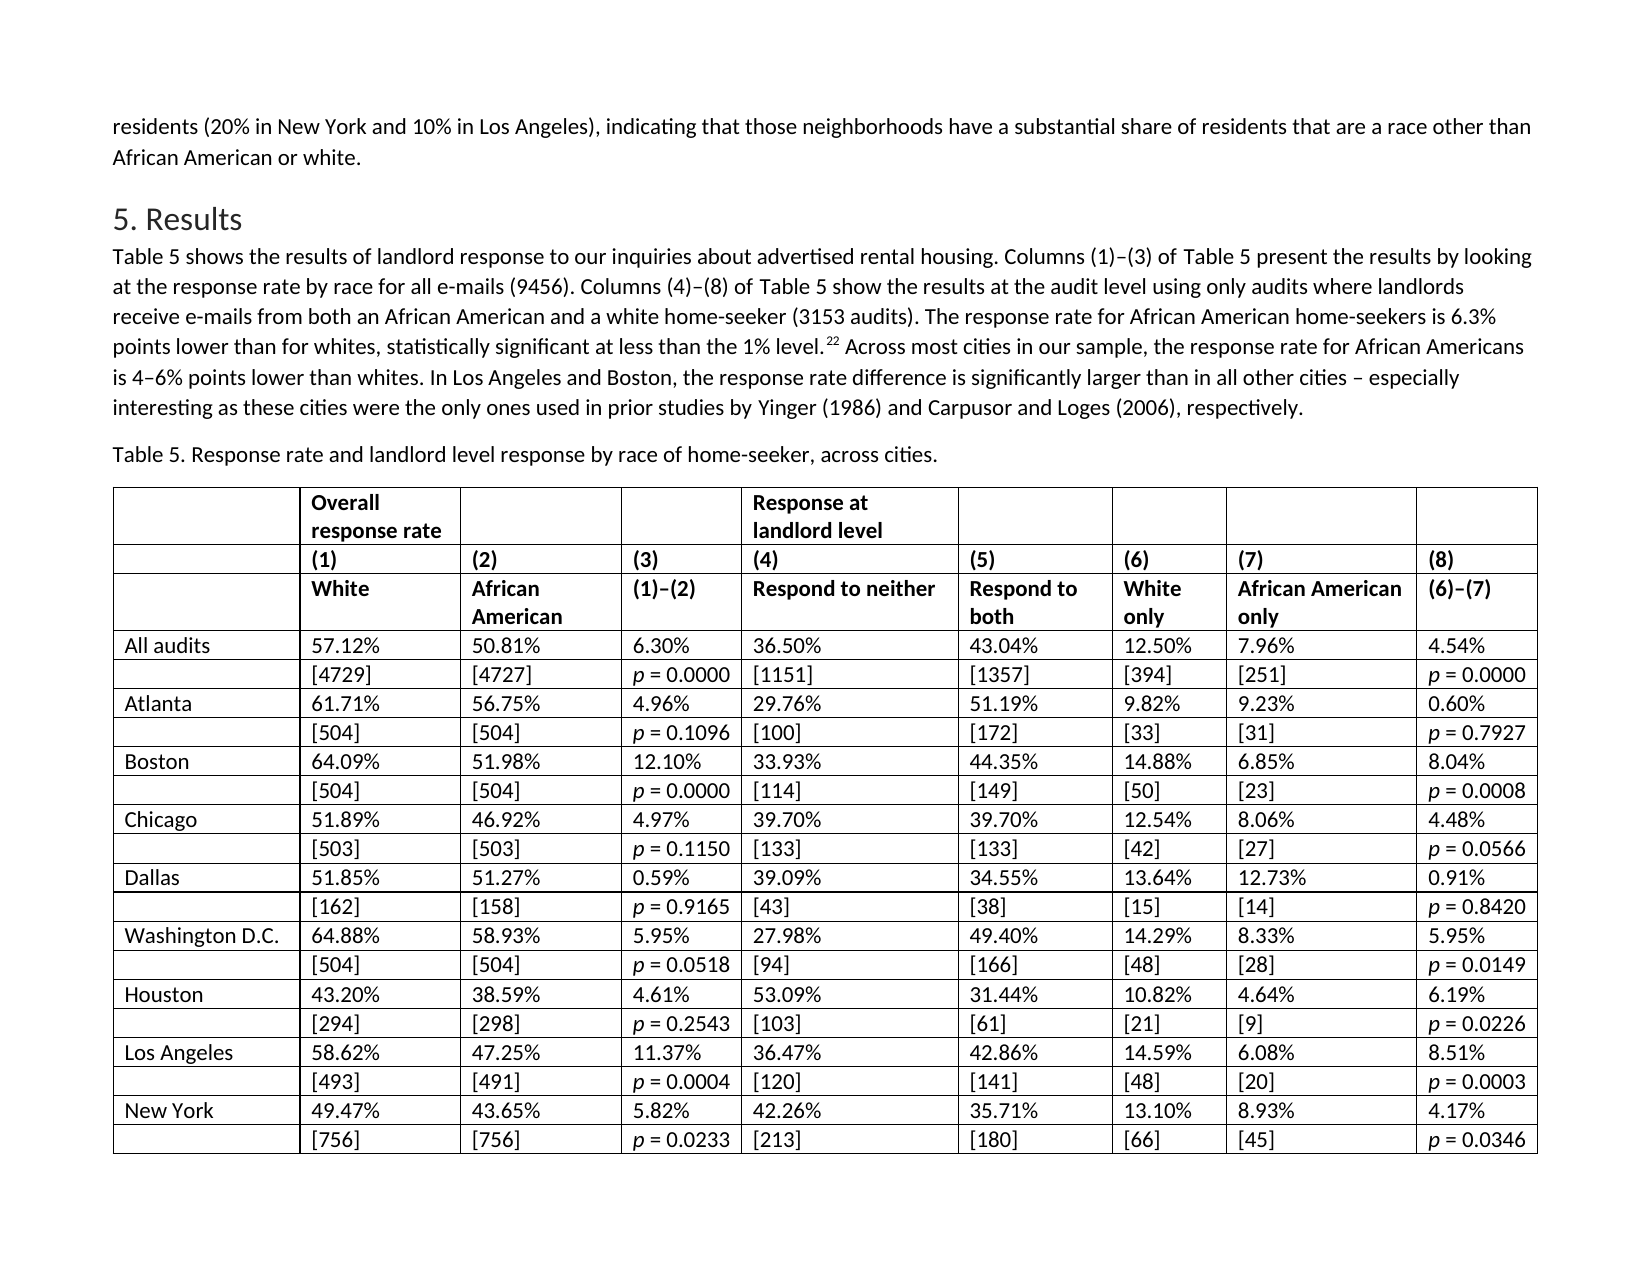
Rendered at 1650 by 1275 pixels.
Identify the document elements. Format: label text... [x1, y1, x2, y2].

table_cell [394] [1113, 660, 1226, 688]
table_cell [1357] [959, 660, 1112, 688]
table_cell [114, 718, 299, 746]
table_cell [38] [959, 893, 1112, 921]
table_cell [42] [1113, 834, 1226, 862]
table_cell 11.37% [622, 1038, 741, 1066]
table_cell 5.95% [622, 922, 741, 949]
table_cell [133] [742, 834, 958, 862]
table_cell p = 0.0518 [622, 951, 741, 979]
table_cell [114] [742, 776, 958, 804]
table_cell p = 0.0008 [1417, 776, 1537, 804]
table_cell p = 0.0226 [1417, 1009, 1537, 1037]
table_cell [31] [1227, 718, 1416, 746]
table_cell 51.98% [461, 747, 621, 775]
table_header [461, 488, 621, 544]
table_cell 4.17% [1417, 1096, 1537, 1124]
table_cell 12.50% [1113, 631, 1226, 659]
table_cell [756] [301, 1125, 460, 1153]
table_cell (5) [959, 545, 1112, 573]
table_cell 12.73% [1227, 864, 1416, 891]
table_cell 33.93% [742, 747, 958, 775]
table_cell 0.60% [1417, 689, 1537, 717]
table_cell 5.95% [1417, 922, 1537, 949]
table_cell (8) [1417, 545, 1537, 573]
table_cell 4.48% [1417, 805, 1537, 833]
table_cell 49.40% [959, 922, 1112, 949]
table_cell p = 0.1150 [622, 834, 741, 862]
table_cell p = 0.7927 [1417, 718, 1537, 746]
table_cell [493] [301, 1067, 460, 1095]
table_cell p = 0.1096 [622, 718, 741, 746]
table_cell 31.44% [959, 980, 1112, 1008]
table_cell [504] [301, 718, 460, 746]
table_cell p = 0.0566 [1417, 834, 1537, 862]
table_cell [100] [742, 718, 958, 746]
table_cell [294] [301, 1009, 460, 1037]
table_cell [504] [461, 718, 621, 746]
table_cell [43] [742, 893, 958, 921]
table_cell 39.70% [742, 805, 958, 833]
table_cell [114, 1067, 299, 1095]
table_cell [114, 545, 299, 573]
table_cell [180] [959, 1125, 1112, 1153]
table_cell [162] [301, 893, 460, 921]
table_cell [114, 1125, 299, 1153]
table_cell (6)–(7) [1417, 574, 1537, 630]
table_cell 43.20% [301, 980, 460, 1008]
table_cell 51.89% [301, 805, 460, 833]
table_cell [28] [1227, 951, 1416, 979]
table_cell [141] [959, 1067, 1112, 1095]
table_cell p = 0.0149 [1417, 951, 1537, 979]
table_cell Los Angeles [114, 1038, 299, 1066]
table_cell p = 0.9165 [622, 893, 741, 921]
table_cell 43.04% [959, 631, 1112, 659]
table_cell [504] [301, 951, 460, 979]
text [112, 112, 1537, 171]
table_cell [14] [1227, 893, 1416, 921]
table_cell 64.88% [301, 922, 460, 949]
table_cell [4729] [301, 660, 460, 688]
table_cell 13.10% [1113, 1096, 1226, 1124]
table_cell [94] [742, 951, 958, 979]
table_cell (3) [622, 545, 741, 573]
table_cell White only [1113, 574, 1226, 630]
table_cell [114, 1009, 299, 1037]
table_cell Chicago [114, 805, 299, 833]
table_header [959, 488, 1112, 544]
table_cell (1)–(2) [622, 574, 741, 630]
table_cell [504] [301, 776, 460, 804]
table_cell [61] [959, 1009, 1112, 1037]
table_cell p = 0.0000 [622, 660, 741, 688]
table_cell African American only [1227, 574, 1416, 630]
table_cell 57.12% [301, 631, 460, 659]
table_cell [503] [301, 834, 460, 862]
table_cell Boston [114, 747, 299, 775]
table_cell Respond to neither [742, 574, 958, 630]
subtitle 5. Results [112, 198, 1537, 239]
table_cell 4.64% [1227, 980, 1416, 1008]
table_cell 6.19% [1417, 980, 1537, 1008]
table_cell [50] [1113, 776, 1226, 804]
table_cell 53.09% [742, 980, 958, 1008]
table_cell (1) [301, 545, 460, 573]
table_cell [23] [1227, 776, 1416, 804]
table_cell 51.27% [461, 864, 621, 891]
table_header Response at landlord level [742, 488, 958, 544]
table_cell 0.59% [622, 864, 741, 891]
table_cell 14.88% [1113, 747, 1226, 775]
table_cell White [301, 574, 460, 630]
table_cell [114, 951, 299, 979]
table_cell [9] [1227, 1009, 1416, 1037]
table_cell 6.08% [1227, 1038, 1416, 1066]
table_cell 14.59% [1113, 1038, 1226, 1066]
table_cell 43.65% [461, 1096, 621, 1124]
table_cell 8.33% [1227, 922, 1416, 949]
table_cell [504] [461, 951, 621, 979]
table_cell [251] [1227, 660, 1416, 688]
table_cell Dallas [114, 864, 299, 891]
table_header [1227, 488, 1416, 544]
table_cell 9.82% [1113, 689, 1226, 717]
table_cell 58.93% [461, 922, 621, 949]
table_cell [48] [1113, 951, 1226, 979]
table_cell 42.86% [959, 1038, 1112, 1066]
table_cell 46.92% [461, 805, 621, 833]
table_cell 0.91% [1417, 864, 1537, 891]
table_cell 4.61% [622, 980, 741, 1008]
table_cell (2) [461, 545, 621, 573]
table_cell New York [114, 1096, 299, 1124]
table_cell 56.75% [461, 689, 621, 717]
table_cell 14.29% [1113, 922, 1226, 949]
table_cell 36.50% [742, 631, 958, 659]
table_cell [114, 660, 299, 688]
table_cell Atlanta [114, 689, 299, 717]
table_cell [114, 776, 299, 804]
table_cell [27] [1227, 834, 1416, 862]
table_cell [503] [461, 834, 621, 862]
table_cell 27.98% [742, 922, 958, 949]
table_cell [15] [1113, 893, 1226, 921]
table_cell p = 0.0004 [622, 1067, 741, 1095]
table_cell African American [461, 574, 621, 630]
table_cell [1151] [742, 660, 958, 688]
table_cell [114, 834, 299, 862]
table_cell 34.55% [959, 864, 1112, 891]
table_cell 36.47% [742, 1038, 958, 1066]
table_cell [166] [959, 951, 1112, 979]
table_cell [33] [1113, 718, 1226, 746]
table_cell 29.76% [742, 689, 958, 717]
table_cell 8.06% [1227, 805, 1416, 833]
table_cell 8.51% [1417, 1038, 1537, 1066]
text Table 5. Response rate and landlord level response by race of home-seeker, across cities. [112, 440, 1537, 468]
table_cell [158] [461, 893, 621, 921]
table_cell 50.81% [461, 631, 621, 659]
table_cell [120] [742, 1067, 958, 1095]
table_cell [504] [461, 776, 621, 804]
table_header [1113, 488, 1226, 544]
table_cell 58.62% [301, 1038, 460, 1066]
table_cell p = 0.0346 [1417, 1125, 1537, 1153]
table_cell 4.97% [622, 805, 741, 833]
table_cell Washington D.C. [114, 922, 299, 949]
table_cell [172] [959, 718, 1112, 746]
table_cell 8.04% [1417, 747, 1537, 775]
table_cell 61.71% [301, 689, 460, 717]
table_cell [20] [1227, 1067, 1416, 1095]
table_header Overall response rate [301, 488, 460, 544]
table_cell [756] [461, 1125, 621, 1153]
table_cell p = 0.0000 [1417, 660, 1537, 688]
table_cell [491] [461, 1067, 621, 1095]
table_header [1417, 488, 1537, 544]
table_cell 7.96% [1227, 631, 1416, 659]
table_cell [133] [959, 834, 1112, 862]
table_cell p = 0.8420 [1417, 893, 1537, 921]
table_cell 51.85% [301, 864, 460, 891]
table_cell 64.09% [301, 747, 460, 775]
table_cell p = 0.2543 [622, 1009, 741, 1037]
table_cell p = 0.0233 [622, 1125, 741, 1153]
table_cell 51.19% [959, 689, 1112, 717]
table_cell (4) [742, 545, 958, 573]
table_cell (7) [1227, 545, 1416, 573]
table_cell p = 0.0000 [622, 776, 741, 804]
table_cell 12.54% [1113, 805, 1226, 833]
table_cell Houston [114, 980, 299, 1008]
table_cell [66] [1113, 1125, 1226, 1153]
table_cell 49.47% [301, 1096, 460, 1124]
table_cell [45] [1227, 1125, 1416, 1153]
table_cell 42.26% [742, 1096, 958, 1124]
table_cell 38.59% [461, 980, 621, 1008]
table_cell All audits [114, 631, 299, 659]
table_cell 12.10% [622, 747, 741, 775]
table_cell [149] [959, 776, 1112, 804]
table_cell 5.82% [622, 1096, 741, 1124]
table_cell [213] [742, 1125, 958, 1153]
table_header [622, 488, 741, 544]
table_cell p = 0.0003 [1417, 1067, 1537, 1095]
table_cell [114, 893, 299, 921]
table_cell 13.64% [1113, 864, 1226, 891]
table_cell Respond to both [959, 574, 1112, 630]
table_cell [114, 574, 299, 630]
table_cell 47.25% [461, 1038, 621, 1066]
table_cell 4.96% [622, 689, 741, 717]
text Table 5 shows the results of landlord response to our inquiries about advertised rental housing. Columns (1)–(3) of Table 5 present the results by looking at the response rate by race for all e-mails (9456). Columns (4)–(8) of Table 5 show the results at the audit level using only audits where landlords receive e-mails from both an African American and a white home-seeker (3153 audits). The response rate for African American home-seekers is 6.3% points lower than for whites, statistically significant at less than the 1% level.22 Across most cities in our sample, the response rate for African Americans is 4–6% points lower than whites. In Los Angeles and Boston, the response rate difference is significantly larger than in all other cities – especially interesting as these cities were the only ones used in prior studies by Yinger (1986) and Carpusor and Loges (2006), respectively. [112, 242, 1537, 421]
table_cell [48] [1113, 1067, 1226, 1095]
table_cell 35.71% [959, 1096, 1112, 1124]
table_cell 6.85% [1227, 747, 1416, 775]
table_cell [103] [742, 1009, 958, 1037]
table_cell 39.09% [742, 864, 958, 891]
table_cell 6.30% [622, 631, 741, 659]
table_cell [298] [461, 1009, 621, 1037]
table_header [114, 488, 299, 544]
table_cell 4.54% [1417, 631, 1537, 659]
table_cell 39.70% [959, 805, 1112, 833]
table_cell [21] [1113, 1009, 1226, 1037]
table_cell [4727] [461, 660, 621, 688]
table_cell 44.35% [959, 747, 1112, 775]
table_cell 10.82% [1113, 980, 1226, 1008]
table_cell (6) [1113, 545, 1226, 573]
table_cell 8.93% [1227, 1096, 1416, 1124]
table_cell 9.23% [1227, 689, 1416, 717]
